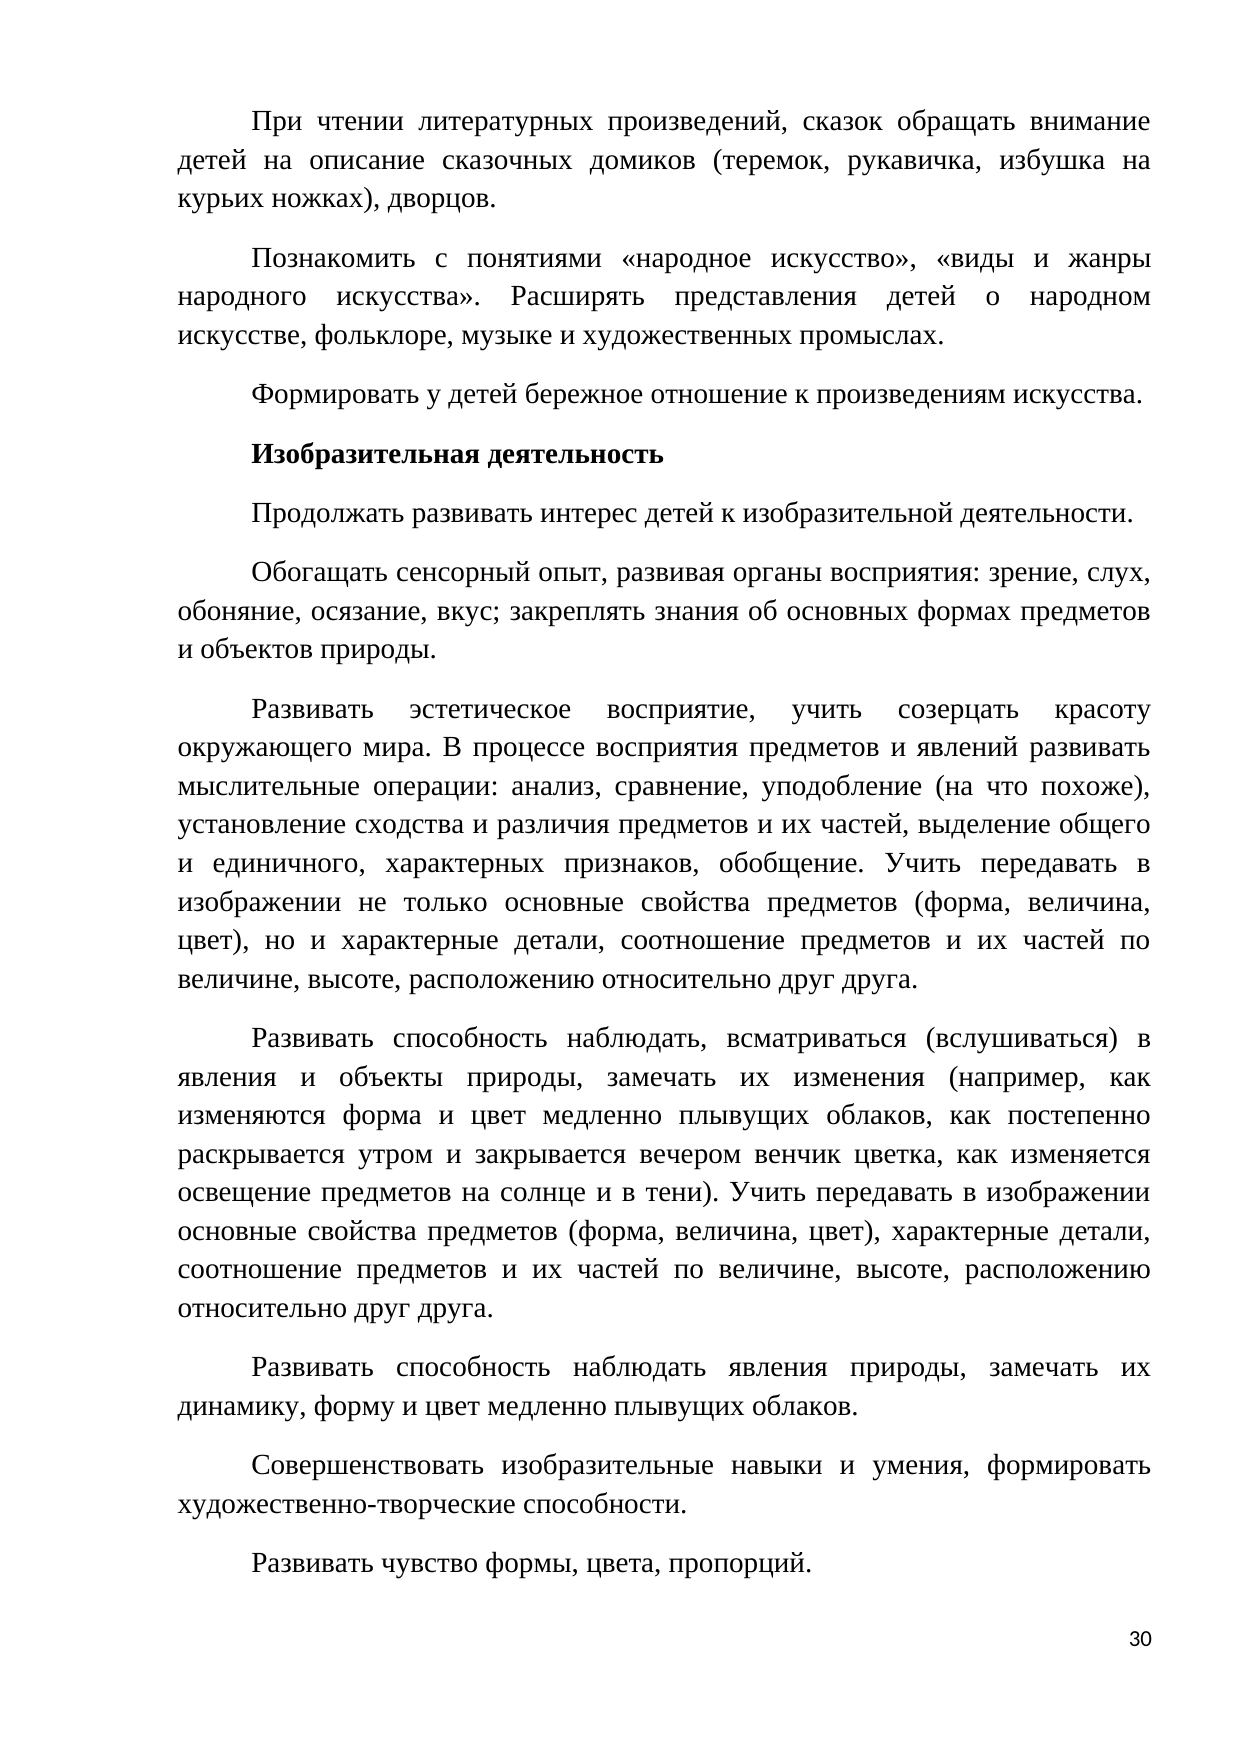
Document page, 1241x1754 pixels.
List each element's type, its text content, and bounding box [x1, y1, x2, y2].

text Развивать чувство формы, цвета, пропорций. [177, 1545, 1152, 1579]
text Продолжать развивать интерес детей к изобразительной деятельности. [177, 495, 1152, 529]
text При чтении литературных произведений, сказок обращать внимание детей на описание сказочных домиков (теремок, рукавичка, избушка на курьих ножках), дворцов. [177, 103, 1152, 214]
text Развивать эстетическое восприятие, учить созерцать красоту окружающего мира. В процессе восприятия предметов и явлений развивать мыслительные операции: анализ, сравнение, уподобление (на что похоже), установление сходства и различия предметов и их частей, выделение общего и единичного, характерных признаков, обобщение. Учить передавать в изображении не только основные свойства предметов (форма, величина, цвет), но и характерные детали, соотношение предметов и их частей по величине, высоте, расположению относительно друг друга. [177, 691, 1152, 994]
text Развивать способность наблюдать явления природы, замечать их динамику, форму и цвет медленно плывущих облаков. [177, 1349, 1152, 1421]
text Формировать у детей бережное отношение к произведениям искусства. [177, 376, 1152, 410]
text Познакомить с понятиями «народное искусство», «виды и жанры народного искусства». Расширять представления детей о народном искусстве, фольклоре, музыке и художественных промыслах. [177, 240, 1152, 351]
text Изобразительная деятельность [177, 436, 1152, 469]
text Совершенствовать изобразительные навыки и умения, формировать художественно-творческие способности. [177, 1447, 1152, 1519]
text Обогащать сенсорный опыт, развивая органы восприятия: зрение, слух, обоняние, осязание, вкус; закреплять знания об основных формах предметов и объектов природы. [177, 554, 1152, 665]
text Развивать способность наблюдать, всматриваться (вслушиваться) в явления и объекты природы, замечать их изменения (например, как изменяются форма и цвет медленно плывущих облаков, как постепенно раскрывается утром и закрывается вечером венчик цветка, как изменяется освещение предметов на солнце и в тени). Учить передавать в изображении основные свойства предметов (форма, величина, цвет), характерные детали, соотношение предметов и их частей по величине, высоте, расположению относительно друг друга. [177, 1020, 1152, 1323]
